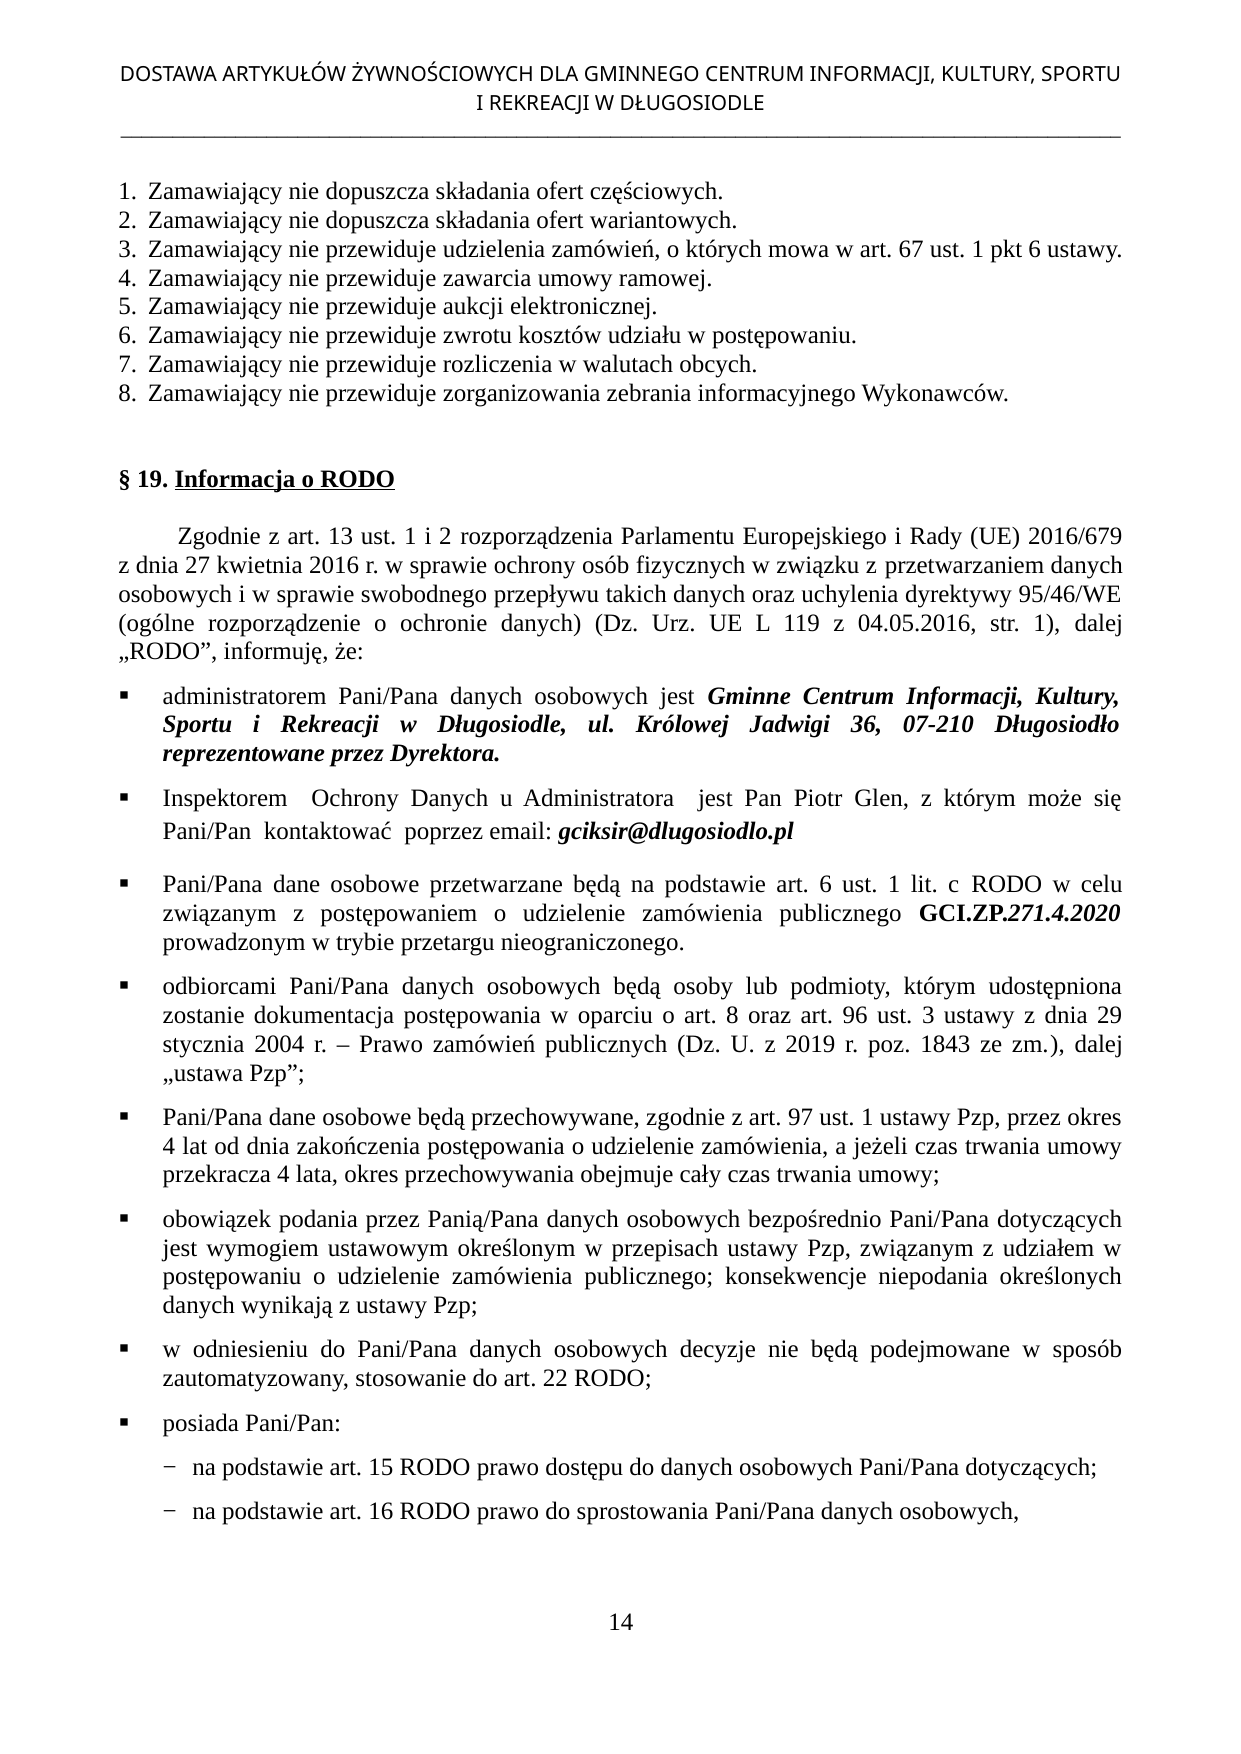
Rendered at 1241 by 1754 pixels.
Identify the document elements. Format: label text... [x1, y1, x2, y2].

list Zamawiający nie przewiduje rozliczenia w walutach obcych. [118, 349, 1123, 378]
list Inspektorem Ochrony Danych u Administratora jest Pan Piotr Glen, z którym może się Pani/Pan kontaktować poprzez email: gciksir@dlugosiodlo.pl [118, 783, 1123, 844]
list posiada Pani/Pan: [118, 1408, 1123, 1436]
list na podstawie art. 15 RODO prawo dostępu do danych osobowych Pani/Pana dotyczących; [162, 1452, 1123, 1481]
list na podstawie art. 16 RODO prawo do sprostowania Pani/Pana danych osobowych, [162, 1496, 1123, 1525]
text Zgodnie z art. 13 ust. 1 i 2 rozporządzenia Parlamentu Europejskiego i Rady (UE) 2016/679 z dnia 27 kwietnia 2016 r. w sprawie ochrony osób fizycznych w związku z przetwarzaniem danych osobowych i w sprawie swobodnego przepływu takich danych oraz uchylenia dyrektywy 95/46/WE (ogólne rozporządzenie o ochronie danych) (Dz. Urz. UE L 119 z 04.05.2016, str. 1), dalej „RODO”, informuję, że: [118, 521, 1123, 665]
list Zamawiający nie przewiduje aukcji elektronicznej. [118, 291, 1123, 320]
list Zamawiający nie przewiduje zwrotu kosztów udziału w postępowaniu. [118, 320, 1123, 349]
list administratorem Pani/Pana danych osobowych jest Gminne Centrum Informacji, Kultury, Sportu i Rekreacji w Długosiodle, ul. Królowej Jadwigi 36, 07-210 Długosiodło reprezentowane przez Dyrektora. [118, 681, 1123, 767]
list w odniesieniu do Pani/Pana danych osobowych decyzje nie będą podejmowane w sposób zautomatyzowany, stosowanie do art. 22 RODO; [118, 1334, 1123, 1392]
list obowiązek podania przez Panią/Pana danych osobowych bezpośrednio Pani/Pana dotyczących jest wymogiem ustawowym określonym w przepisach ustawy Pzp, związanym z udziałem w postępowaniu o udzielenie zamówienia publicznego; konsekwencje niepodania określonych danych wynikają z ustawy Pzp; [118, 1204, 1123, 1319]
list Pani/Pana dane osobowe przetwarzane będą na podstawie art. 6 ust. 1 lit. c RODO w celu związanym z postępowaniem o udzielenie zamówienia publicznego GCI.ZP.271.4.2020 prowadzonym w trybie przetargu nieograniczonego. [118, 869, 1123, 956]
list Zamawiający nie dopuszcza składania ofert wariantowych. [118, 205, 1123, 234]
text § 19. Informacja o RODO [118, 464, 1123, 493]
list Zamawiający nie dopuszcza składania ofert częściowych. [118, 176, 1123, 205]
list Zamawiający nie przewiduje zorganizowania zebrania informacyjnego Wykonawców. [118, 378, 1123, 406]
list Zamawiający nie przewiduje udzielenia zamówień, o których mowa w art. 67 ust. 1 pkt 6 ustawy. [118, 234, 1123, 263]
list Pani/Pana dane osobowe będą przechowywane, zgodnie z art. 97 ust. 1 ustawy Pzp, przez okres 4 lat od dnia zakończenia postępowania o udzielenie zamówienia, a jeżeli czas trwania umowy przekracza 4 lata, okres przechowywania obejmuje cały czas trwania umowy; [118, 1102, 1123, 1188]
list odbiorcami Pani/Pana danych osobowych będą osoby lub podmioty, którym udostępniona zostanie dokumentacja postępowania w oparciu o art. 8 oraz art. 96 ust. 3 ustawy z dnia 29 stycznia 2004 r. – Prawo zamówień publicznych (Dz. U. z 2019 r. poz. 1843 ze zm.), dalej „ustawa Pzp”; [118, 971, 1123, 1086]
list Zamawiający nie przewiduje zawarcia umowy ramowej. [118, 263, 1123, 291]
